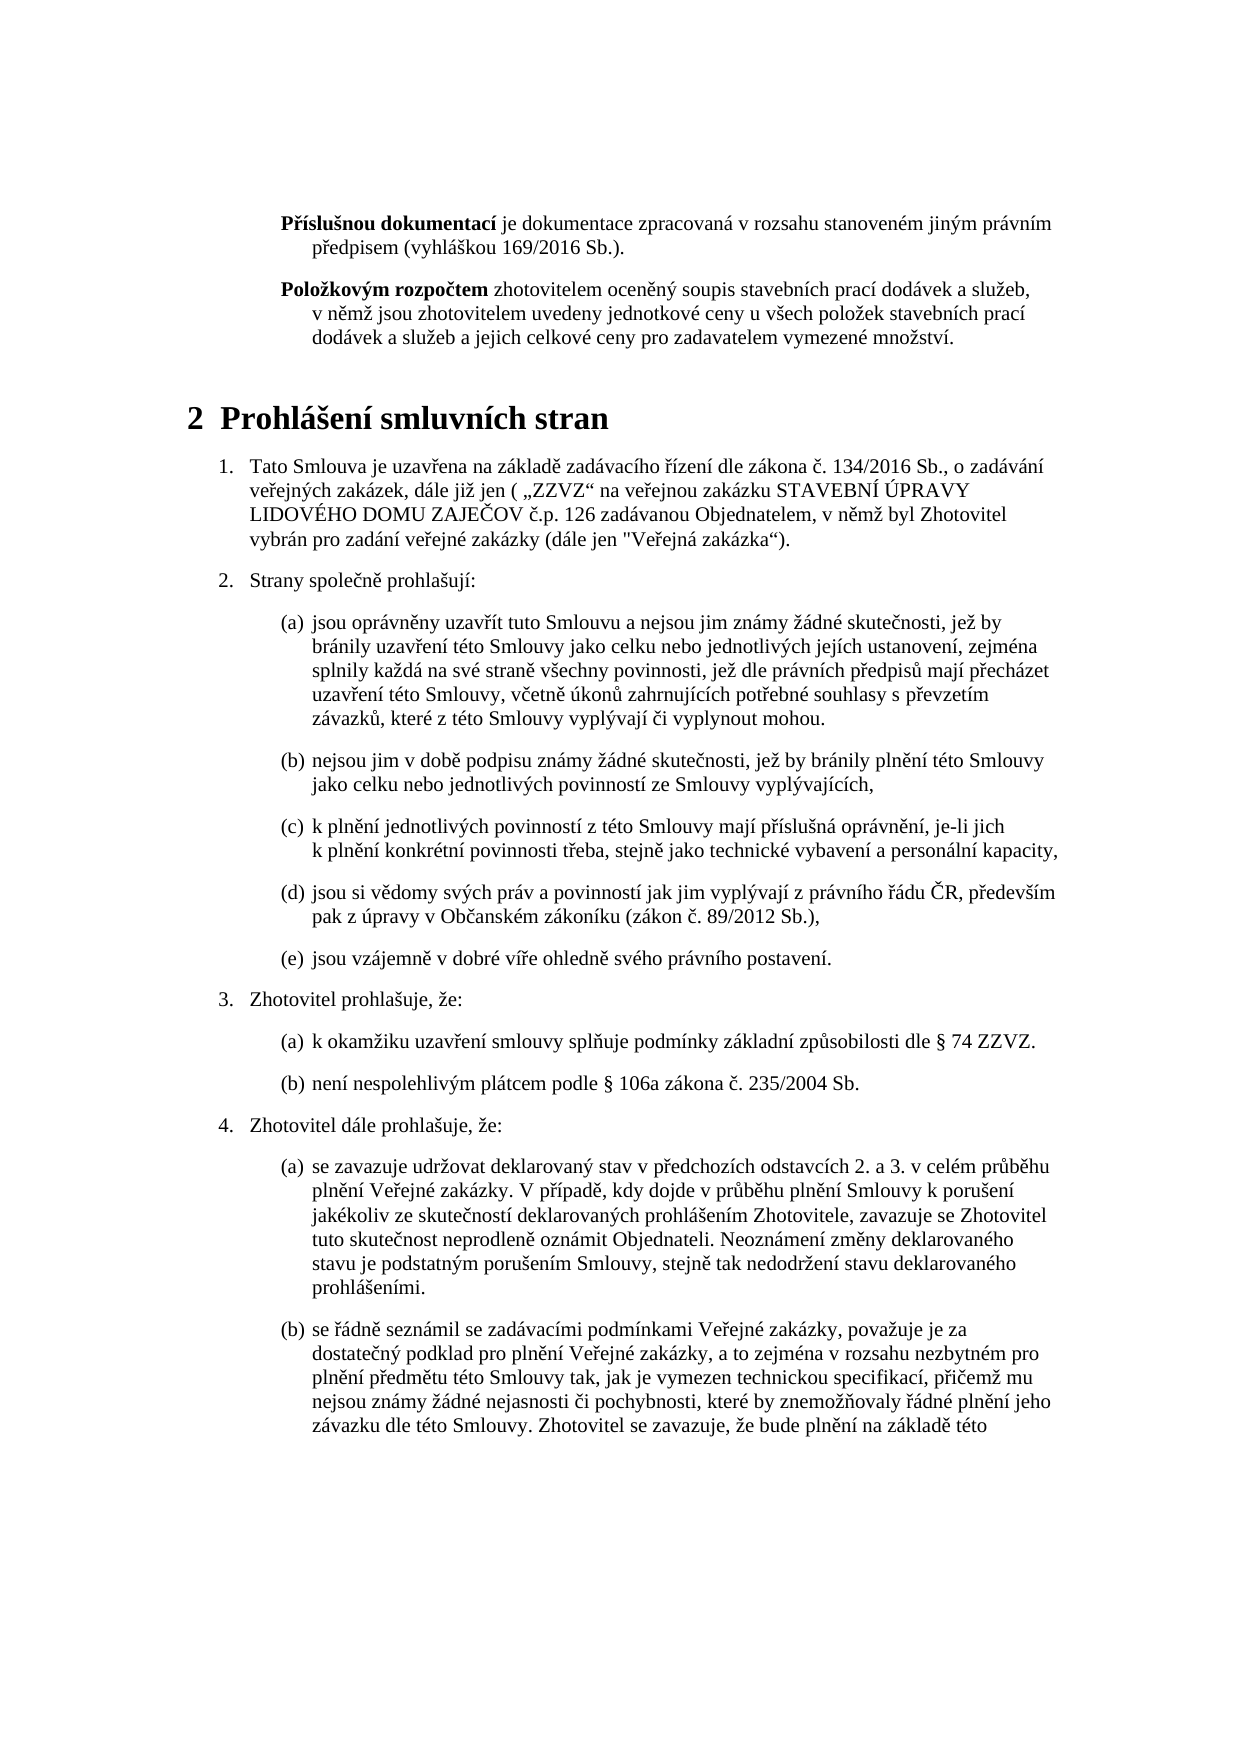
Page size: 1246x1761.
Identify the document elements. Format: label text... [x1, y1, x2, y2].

list Položkovým rozpočtem zhotovitelem oceněný soupis stavebních prací dodávek a služeb, v němž jsou zhotovitelem uvedeny jednotkové ceny u všech položek stavebních prací dodávek a služeb a jejich celkové ceny pro zadavatelem vymezené množství. [281, 277, 1059, 349]
list 2. Strany společně prohlašují: [218, 568, 1059, 592]
list Příslušnou dokumentací je dokumentace zpracovaná v rozsahu stanoveném jiným právním předpisem (vyhláškou 169/2016 Sb.). [281, 211, 1059, 259]
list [281, 1316, 1059, 1437]
list 4. Zhotovitel dále prohlašuje, že: [218, 1113, 1059, 1137]
list (b) nejsou jim v době podpisu známy žádné skutečnosti, jež by bránily plnění této Smlouvy jako celku nebo jednotlivých povinností ze Smlouvy vyplývajících, [281, 748, 1059, 796]
list (c) k plnění jednotlivých povinností z této Smlouvy mají příslušná oprávnění, je-li jich k plnění konkrétní povinnosti třeba, stejně jako technické vybavení a personální kapacity, [281, 814, 1059, 862]
list 3. Zhotovitel prohlašuje, že: [218, 987, 1059, 1011]
list (a) se zavazuje udržovat deklarovaný stav v předchozích odstavcích 2. a 3. v celém průběhu plnění Veřejné zakázky. V případě, kdy dojde v průběhu plnění Smlouvy k porušení jakékoliv ze skutečností deklarovaných prohlášením Zhotovitele, zavazuje se Zhotovitel tuto skutečnost neprodleně oznámit Objednateli. Neoznámení změny deklarovaného stavu je podstatným porušením Smlouvy, stejně tak nedodržení stavu deklarovaného prohlášeními. [281, 1154, 1059, 1299]
list (a) k okamžiku uzavření smlouvy splňuje podmínky základní způsobilosti dle § 74 ZZVZ. [281, 1029, 1059, 1053]
list (b) není nespolehlivým plátcem podle § 106a zákona č. 235/2004 Sb. [281, 1071, 1059, 1095]
list (d) jsou si vědomy svých práv a povinností jak jim vyplývají z právního řádu ČR, především pak z úpravy v Občanském zákoníku (zákon č. 89/2012 Sb.), [281, 880, 1059, 928]
list (e) jsou vzájemně v dobré víře ohledně svého právního postavení. [281, 946, 1059, 969]
subtitle 2 Prohlášení smluvních stran [187, 398, 1059, 437]
list 1. Tato Smlouva je uzavřena na základě zadávacího řízení dle zákona č. 134/2016 Sb., o zadávání veřejných zakázek, dále již jen ( „ZZVZ“ na veřejnou zakázku STAVEBNÍ ÚPRAVY LIDOVÉHO DOMU ZAJEČOV č.p. 126 zadávanou Objednatelem, v němž byl Zhotovitel vybrán pro zadání veřejné zakázky (dále jen "Veřejná zakázka“). [218, 454, 1059, 551]
list (a) jsou oprávněny uzavřít tuto Smlouvu a nejsou jim známy žádné skutečnosti, jež by bránily uzavření této Smlouvy jako celku nebo jednotlivých jejích ustanovení, zejména splnily každá na své straně všechny povinnosti, jež dle právních předpisů mají přecházet uzavření této Smlouvy, včetně úkonů zahrnujících potřebné souhlasy s převzetím závazků, které z této Smlouvy vyplývají či vyplynout mohou. [281, 610, 1059, 730]
